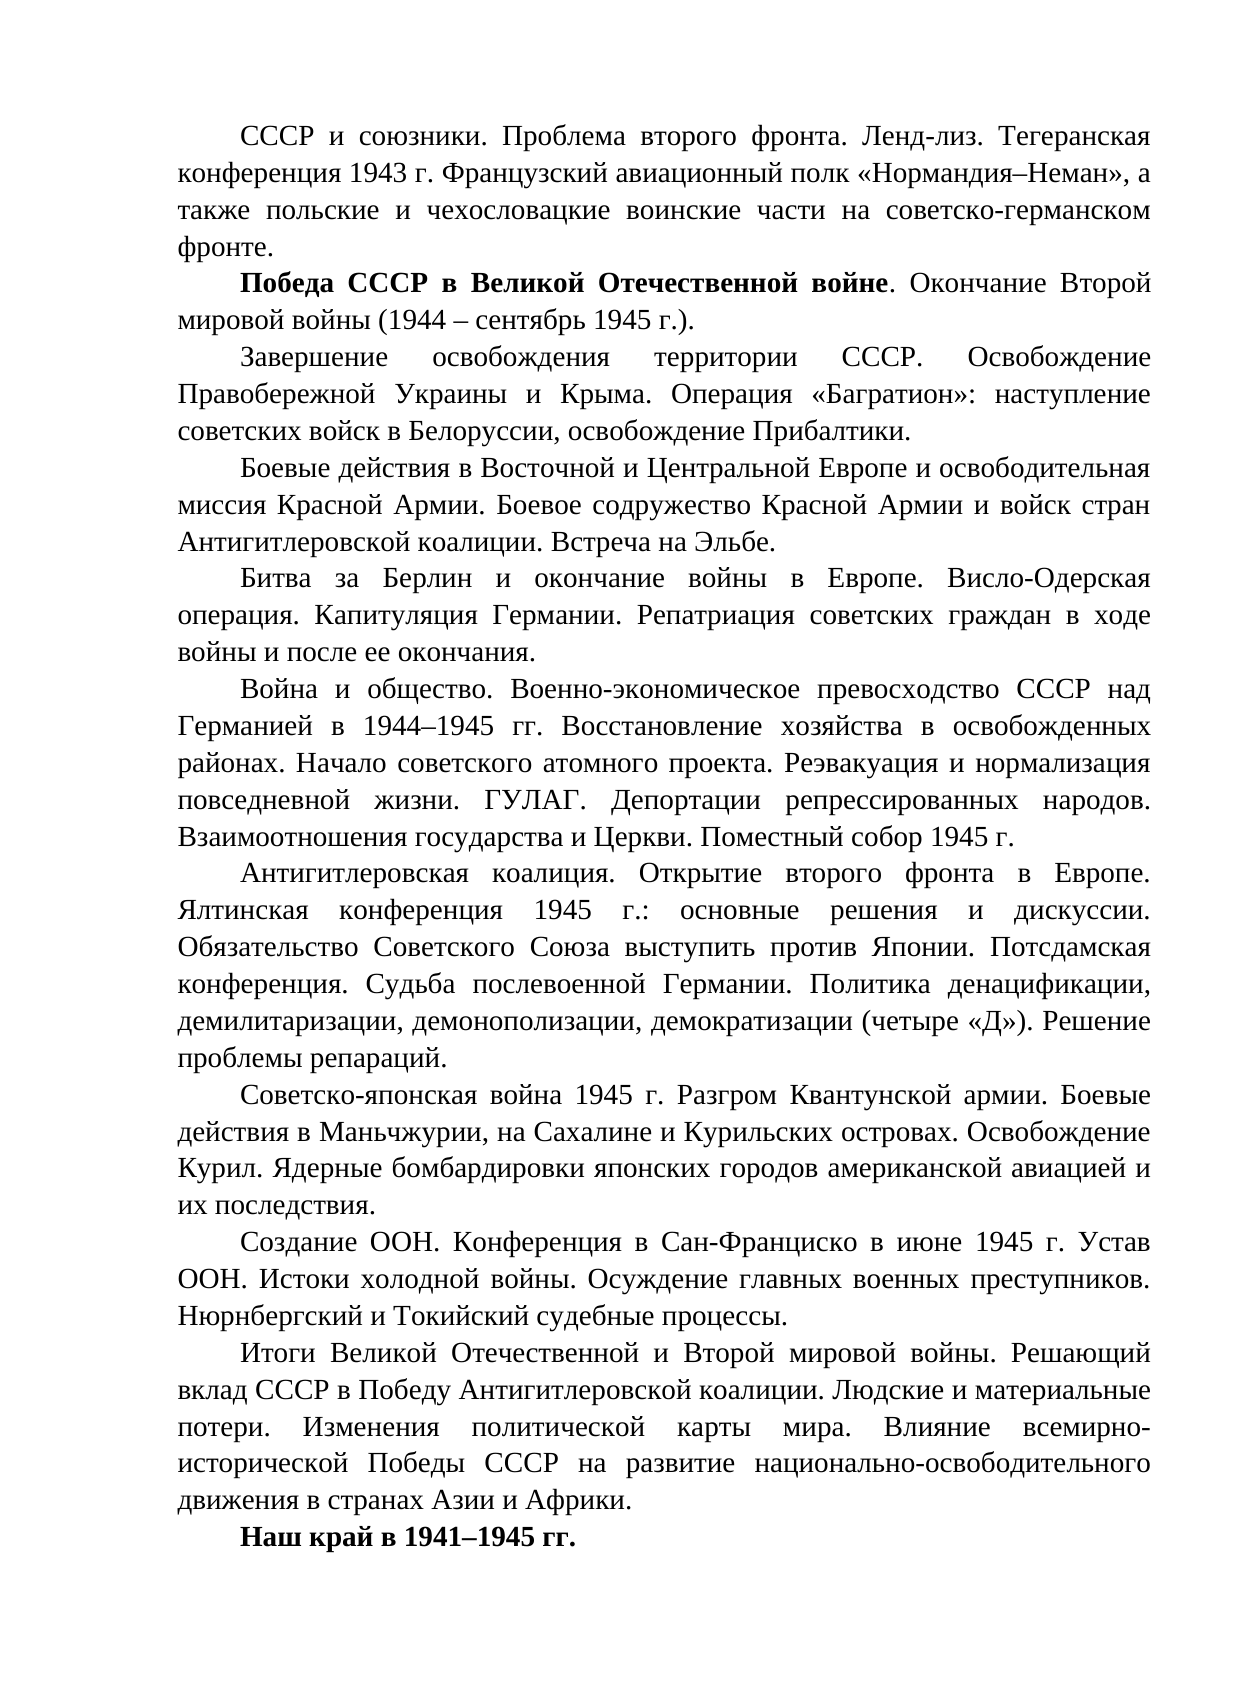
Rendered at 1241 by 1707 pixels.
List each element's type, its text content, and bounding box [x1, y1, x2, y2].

text Антигитлеровская коалиция. Открытие второго фронта в Европе. Ялтинская конференция 1945 г.: основные решения и дискуссии. Обязательство Советского Союза выступить против Японии. Потсдамская конференция. Судьба послевоенной Германии. Политика денацификации, демилитаризации, демонополизации, демократизации (четыре «Д»). Решение проблемы репараций. [177, 856, 1152, 1073]
text Победа СССР в Великой Отечественной войне. Окончание Второй мировой войны (1944 – сентябрь 1945 г.). [177, 266, 1152, 336]
text Завершение освобождения территории СССР. Освобождение Правобережной Украины и Крыма. Операция «Багратион»: наступление советских войск в Белоруссии, освобождение Прибалтики. [177, 339, 1152, 447]
text Битва за Берлин и окончание войны в Европе. Висло-Одерская операция. Капитуляция Германии. Репатриация советских граждан в ходе войны и после ее окончания. [177, 561, 1152, 668]
text СССР и союзники. Проблема второго фронта. Ленд-лиз. Тегеранская конференция 1943 г. Французский авиационный полк «Нормандия–Неман», а также польские и чехословацкие воинские части на советско-германском фронте. [177, 118, 1152, 262]
text Наш край в 1941–1945 гг. [177, 1519, 1152, 1553]
text Итоги Великой Отечественной и Второй мировой войны. Решающий вклад СССР в Победу Антигитлеровской коалиции. Людские и материальные потери. Изменения политической карты мира. Влияние всемирно-исторической Победы СССР на развитие национально-освободительного движения в странах Азии и Африки. [177, 1335, 1152, 1516]
text Создание ООН. Конференция в Сан-Франциско в июне 1945 г. Устав ООН. Истоки холодной войны. Осуждение главных военных преступников. Нюрнбергский и Токийский судебные процессы. [177, 1224, 1152, 1332]
text Советско-японская война 1945 г. Разгром Квантунской армии. Боевые действия в Маньчжурии, на Сахалине и Курильских островах. Освобождение Курил. Ядерные бомбардировки японских городов американской авиацией и их последствия. [177, 1077, 1152, 1221]
text Боевые действия в Восточной и Центральной Европе и освободительная миссия Красной Армии. Боевое содружество Красной Армии и войск стран Антигитлеровской коалиции. Встреча на Эльбе. [177, 450, 1152, 557]
text Война и общество. Военно-экономическое превосходство СССР над Германией в 1944–1945 гг. Восстановление хозяйства в освобожденных районах. Начало советского атомного проекта. Реэвакуация и нормализация повседневной жизни. ГУЛАГ. Депортации репрессированных народов. Взаимоотношения государства и Церкви. Поместный собор 1945 г. [177, 671, 1152, 852]
